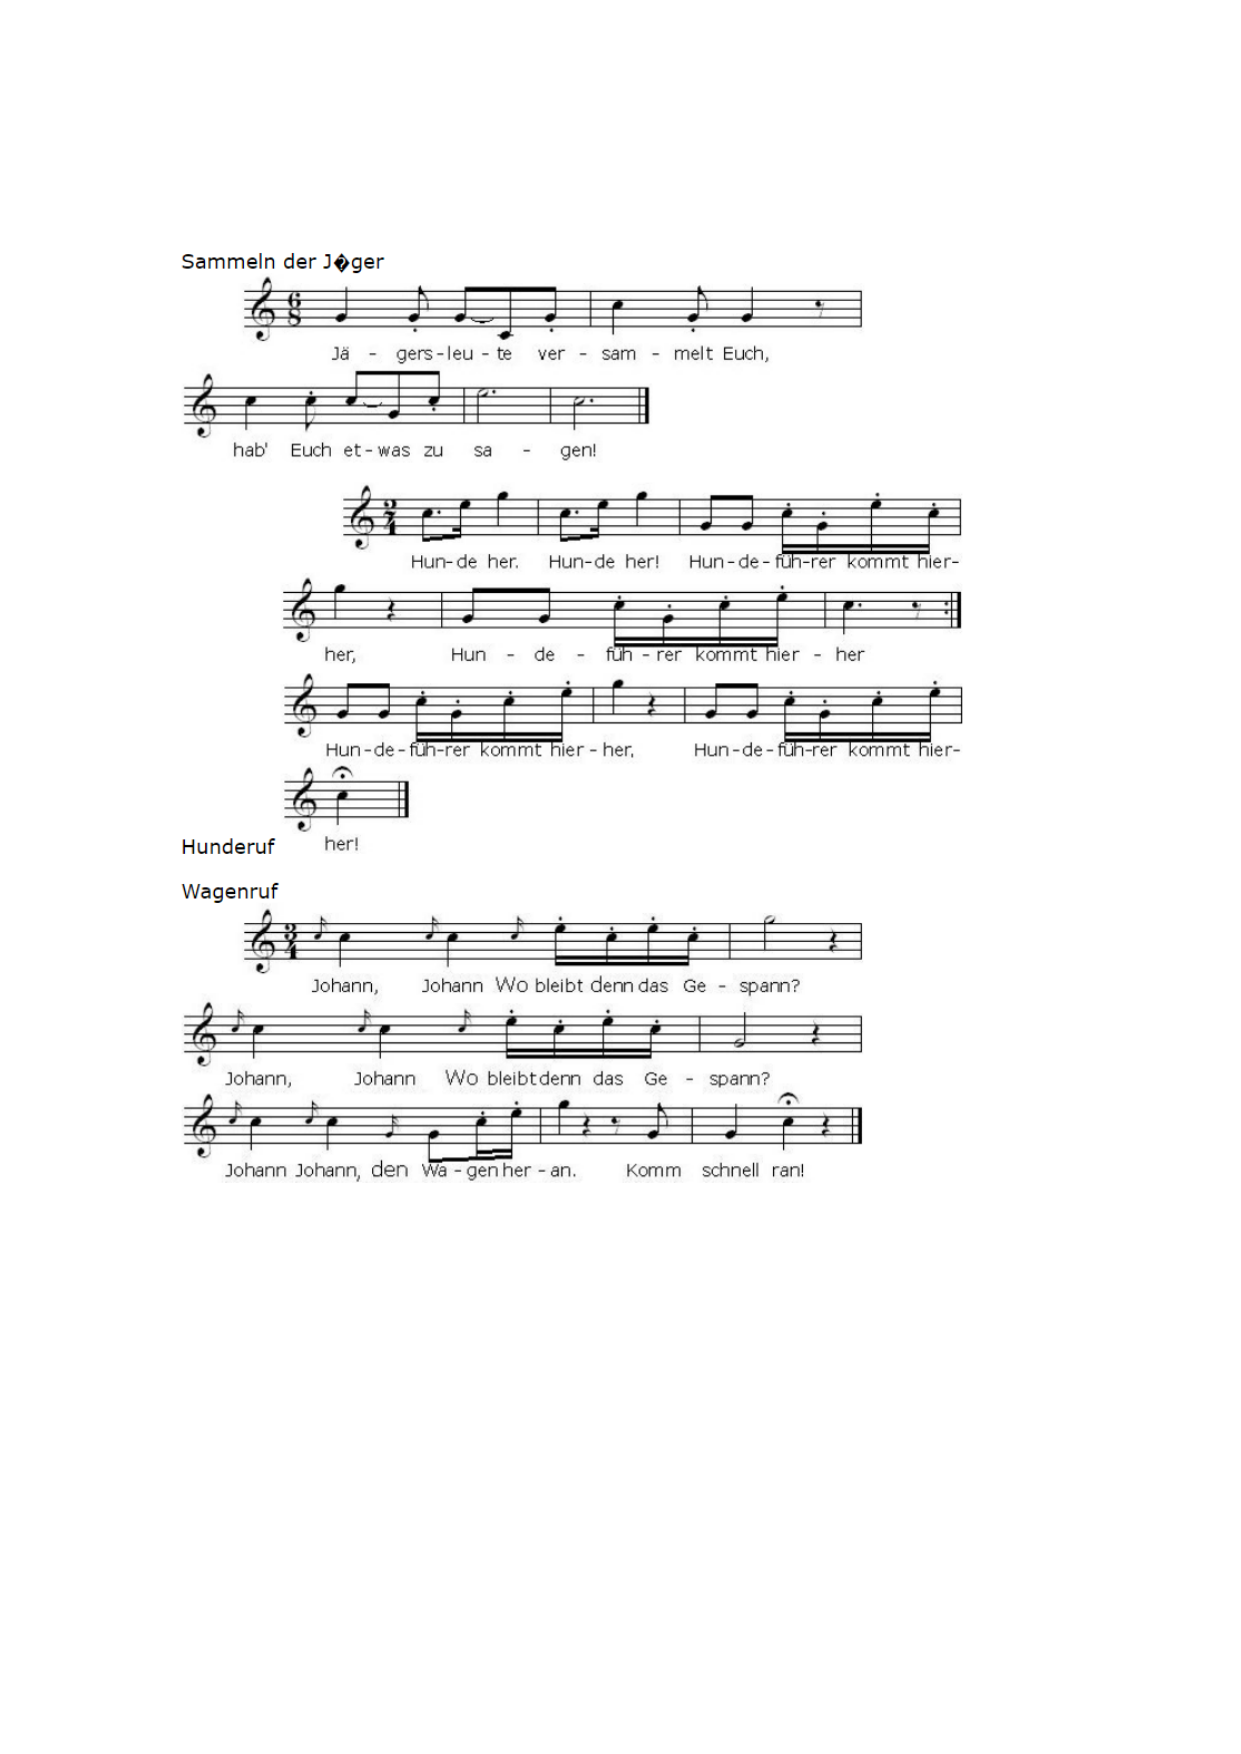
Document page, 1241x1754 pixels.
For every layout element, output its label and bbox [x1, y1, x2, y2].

picture [147, 242, 1013, 1215]
